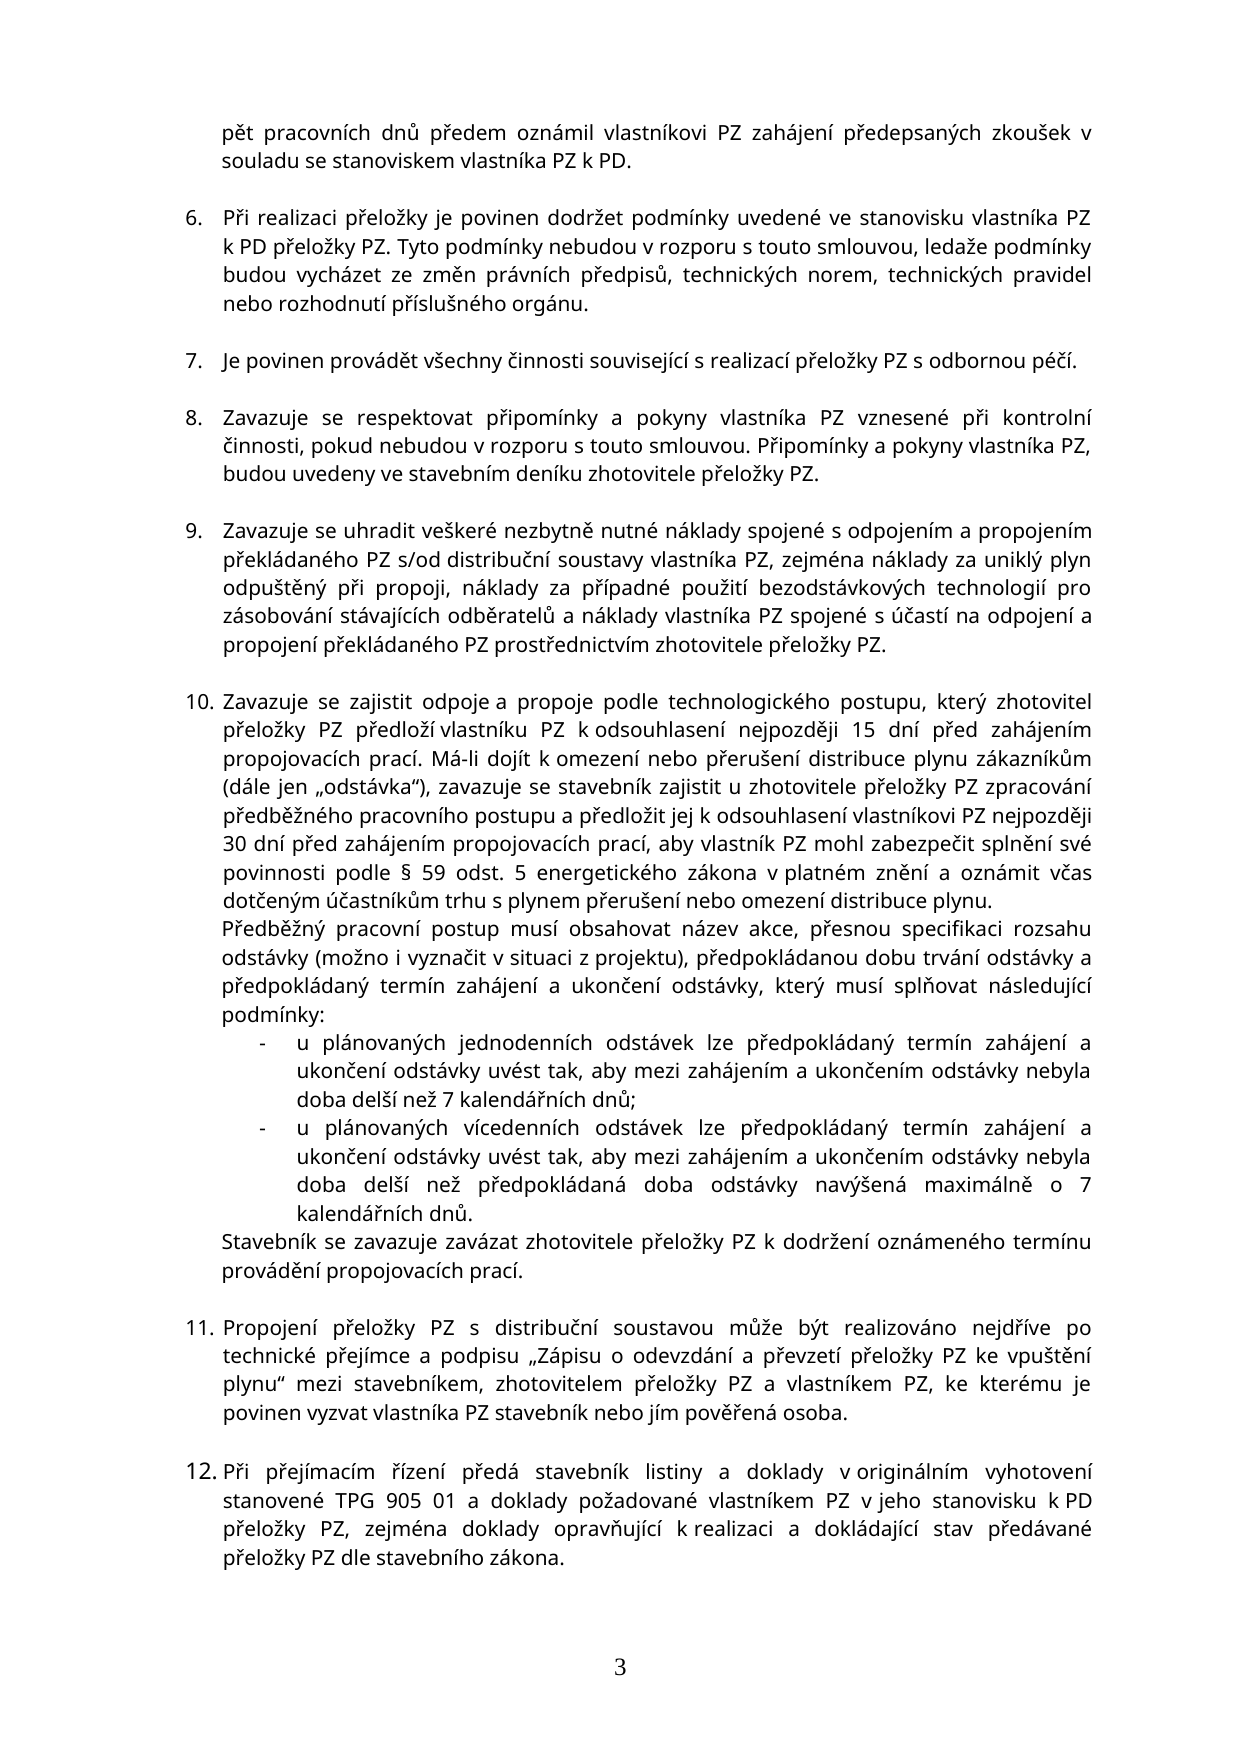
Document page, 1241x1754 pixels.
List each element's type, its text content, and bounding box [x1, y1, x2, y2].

list Je povinen provádět všechny činnosti související s realizací přeložky PZ s odbornou péčí. [185, 346, 1093, 374]
list Předběžný pracovní postup musí obsahovat název akce, přesnou specifikaci rozsahu odstávky (možno i vyznačit v situaci z projektu), předpokládanou dobu trvání odstávky a předpokládaný termín zahájení a ukončení odstávky, který musí splňovat následující podmínky: [221, 914, 1093, 1028]
list u plánovaných jednodenních odstávek lze předpokládaný termín zahájení a ukončení odstávky uvést tak, aby mezi zahájením a ukončením odstávky nebyla doba delší než 7 kalendářních dnů; [259, 1028, 1093, 1113]
list Při realizaci přeložky je povinen dodržet podmínky uvedené ve stanovisku vlastníka PZ k PD přeložky PZ. Tyto podmínky nebudou v rozporu s touto smlouvou, ledaže podmínky budou vycházet ze změn právních předpisů, technických norem, technických pravidel nebo rozhodnutí příslušného orgánu. [185, 203, 1093, 317]
list Při přejímacím řízení předá stavebník listiny a doklady v originálním vyhotovení stanovené TPG 905 01 a doklady požadované vlastníkem PZ v jeho stanovisku k PD přeložky PZ, zejména doklady opravňující k realizaci a dokládající stav předávané přeložky PZ dle stavebního zákona. [185, 1455, 1093, 1571]
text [221, 118, 1093, 175]
list Zavazuje se zajistit odpoje a propoje podle technologického postupu, který zhotovitel přeložky PZ předloží vlastníku PZ k odsouhlasení nejpozději 15 dní před zahájením propojovacích prací. Má-li dojít k omezení nebo přerušení distribuce plynu zákazníkům (dále jen „odstávka“), zavazuje se stavebník zajistit u zhotovitele přeložky PZ zpracování předběžného pracovního postupu a předložit jej k odsouhlasení vlastníkovi PZ nejpozději 30 dní před zahájením propojovacích prací, aby vlastník PZ mohl zabezpečit splnění své povinnosti podle § 59 odst. 5 energetického zákona v platném znění a oznámit včas dotčeným účastníkům trhu s plynem přerušení nebo omezení distribuce plynu. [185, 687, 1093, 914]
list Zavazuje se respektovat připomínky a pokyny vlastníka PZ vznesené při kontrolní činnosti, pokud nebudou v rozporu s touto smlouvou. Připomínky a pokyny vlastníka PZ, budou uvedeny ve stavebním deníku zhotovitele přeložky PZ. [185, 403, 1093, 488]
text Stavebník se zavazuje zavázat zhotovitele přeložky PZ k dodržení oznámeného termínu provádění propojovacích prací. [221, 1227, 1093, 1284]
list Propojení přeložky PZ s distribuční soustavou může být realizováno nejdříve po technické přejímce a podpisu „Zápisu o odevzdání a převzetí přeložky PZ ke vpuštění plynu“ mezi stavebníkem, zhotovitelem přeložky PZ a vlastníkem PZ, ke kterému je povinen vyzvat vlastníka PZ stavebník nebo jím pověřená osoba. [185, 1313, 1093, 1426]
list Zavazuje se uhradit veškeré nezbytně nutné náklady spojené s odpojením a propojením překládaného PZ s/od distribuční soustavy vlastníka PZ, zejména náklady za uniklý plyn odpuštěný při propoji, náklady za případné použití bezodstávkových technologií pro zásobování stávajících odběratelů a náklady vlastníka PZ spojené s účastí na odpojení a propojení překládaného PZ prostřednictvím zhotovitele přeložky PZ. [185, 516, 1093, 658]
list u plánovaných vícedenních odstávek lze předpokládaný termín zahájení a ukončení odstávky uvést tak, aby mezi zahájením a ukončením odstávky nebyla doba delší než předpokládaná doba odstávky navýšená maximálně o 7 kalendářních dnů. [259, 1113, 1093, 1227]
